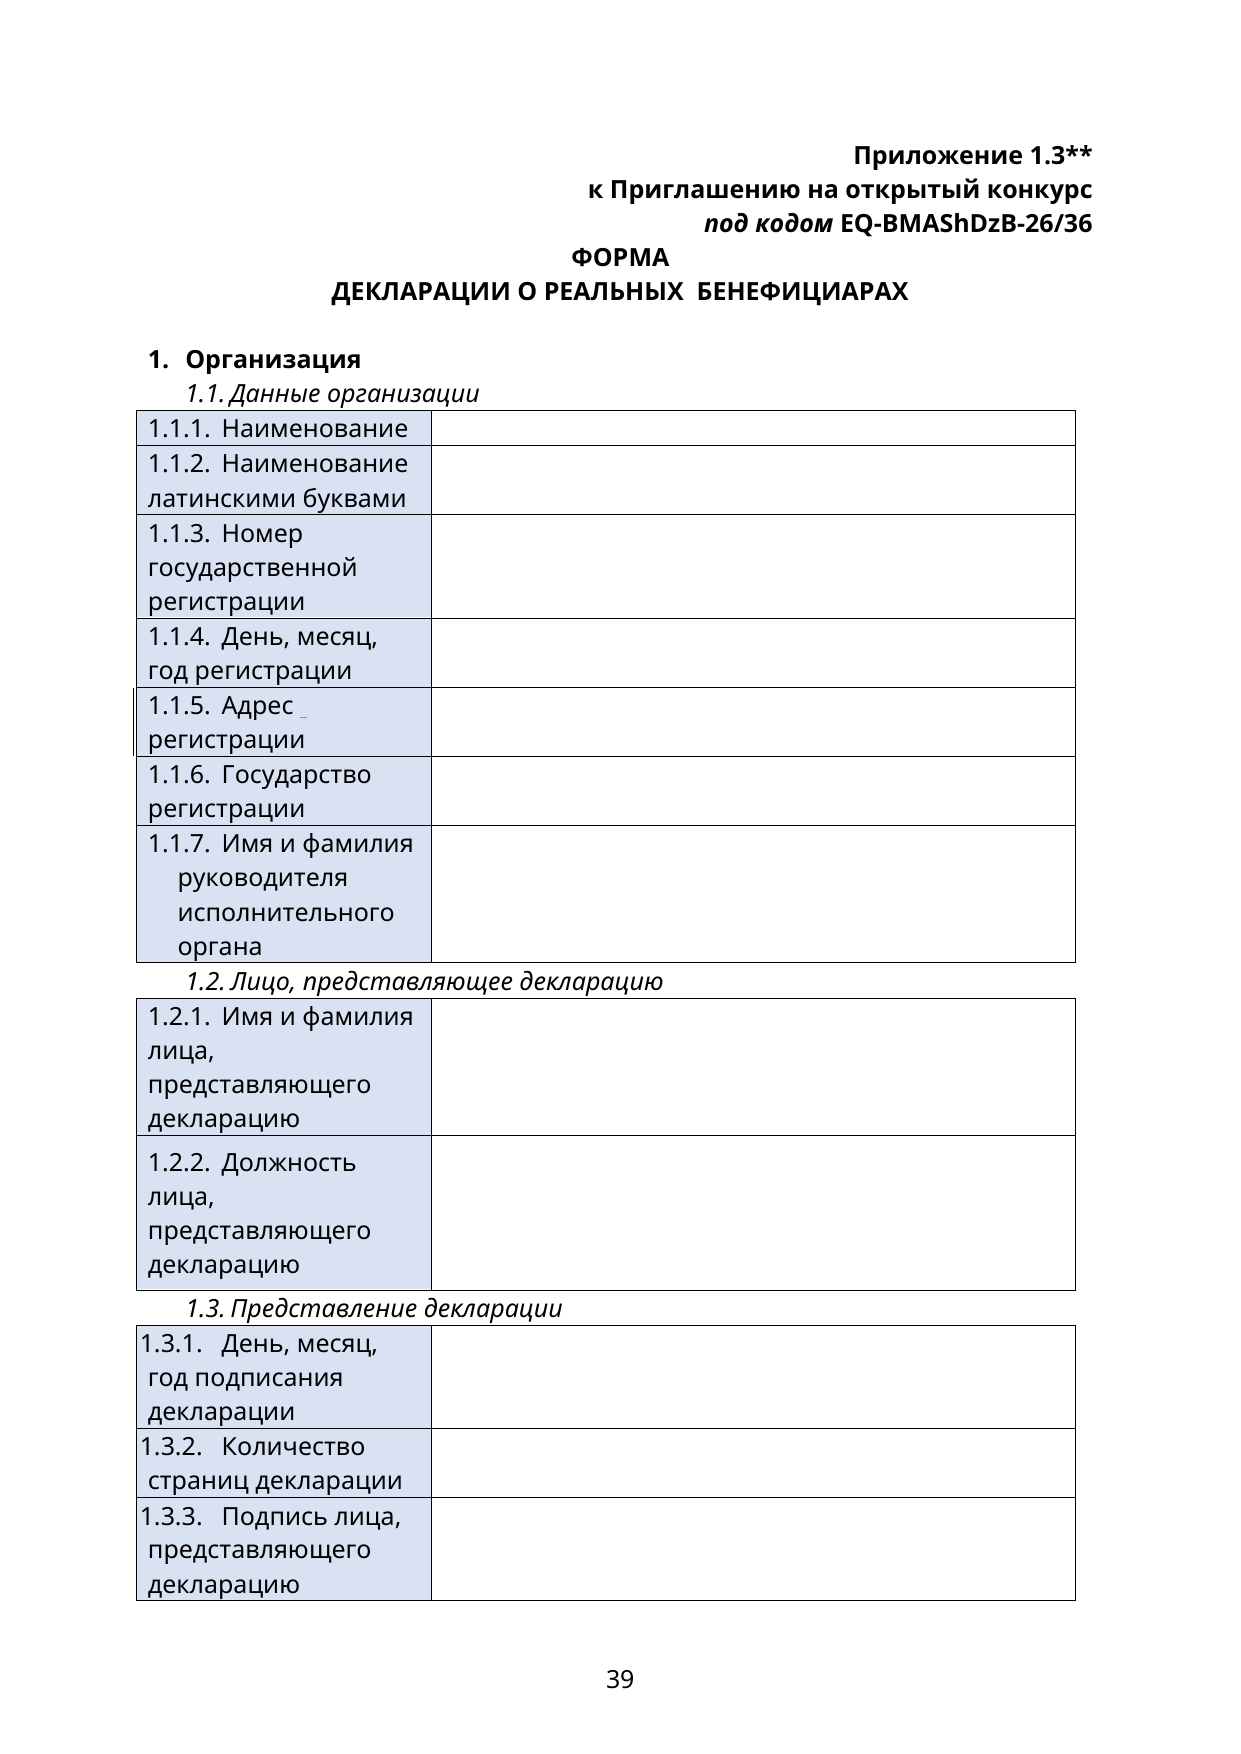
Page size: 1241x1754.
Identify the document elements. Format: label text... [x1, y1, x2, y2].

table_header День, месяц, год подписания декларации [137, 1326, 431, 1428]
table_header [432, 411, 1075, 445]
list Представление декларации [185, 1291, 1092, 1325]
text ФОРМА [148, 240, 1092, 274]
table_header Имя и фамилия лица, представляющего декларацию [137, 999, 431, 1135]
subtitle под кодом EQ-BMAShDzB-26/36 [148, 206, 1092, 240]
table_cell [432, 826, 1075, 962]
table_cell День, месяц, год регистрации [137, 619, 431, 687]
text к Приглашению на открытый конкурс [148, 172, 1092, 206]
table_cell Наименование латинскими буквами [137, 446, 431, 514]
table_header Наименование [137, 411, 431, 445]
table_cell Государство регистрации [137, 757, 431, 825]
table_cell [432, 688, 1075, 756]
table_cell [432, 446, 1075, 514]
table_cell [432, 1136, 1075, 1289]
list Организация [148, 342, 1092, 376]
list Данные организации [185, 376, 1092, 410]
text Приложение 1.3** [148, 137, 1092, 172]
table_cell [432, 1429, 1075, 1497]
list Лицо, представляющее декларацию [185, 963, 1092, 997]
table_cell Должность лица, представляющего декларацию [137, 1136, 431, 1289]
table_cell Адрес регистрации [137, 688, 431, 756]
table_cell Номер государственной регистрации [137, 515, 431, 617]
table_header [432, 1326, 1075, 1428]
table_header [432, 999, 1075, 1135]
table_cell Имя и фамилия руководителя исполнительного органа [137, 826, 431, 962]
table_cell [432, 1498, 1075, 1600]
table_cell [432, 757, 1075, 825]
table_cell Подпись лица, представляющего декларацию [137, 1498, 431, 1600]
table_cell [432, 619, 1075, 687]
table_cell Количество страниц декларации [137, 1429, 431, 1497]
text ДЕКЛАРАЦИИ О РЕАЛЬНЫХ БЕНЕФИЦИАРАХ [148, 274, 1092, 308]
table_cell [432, 515, 1075, 617]
